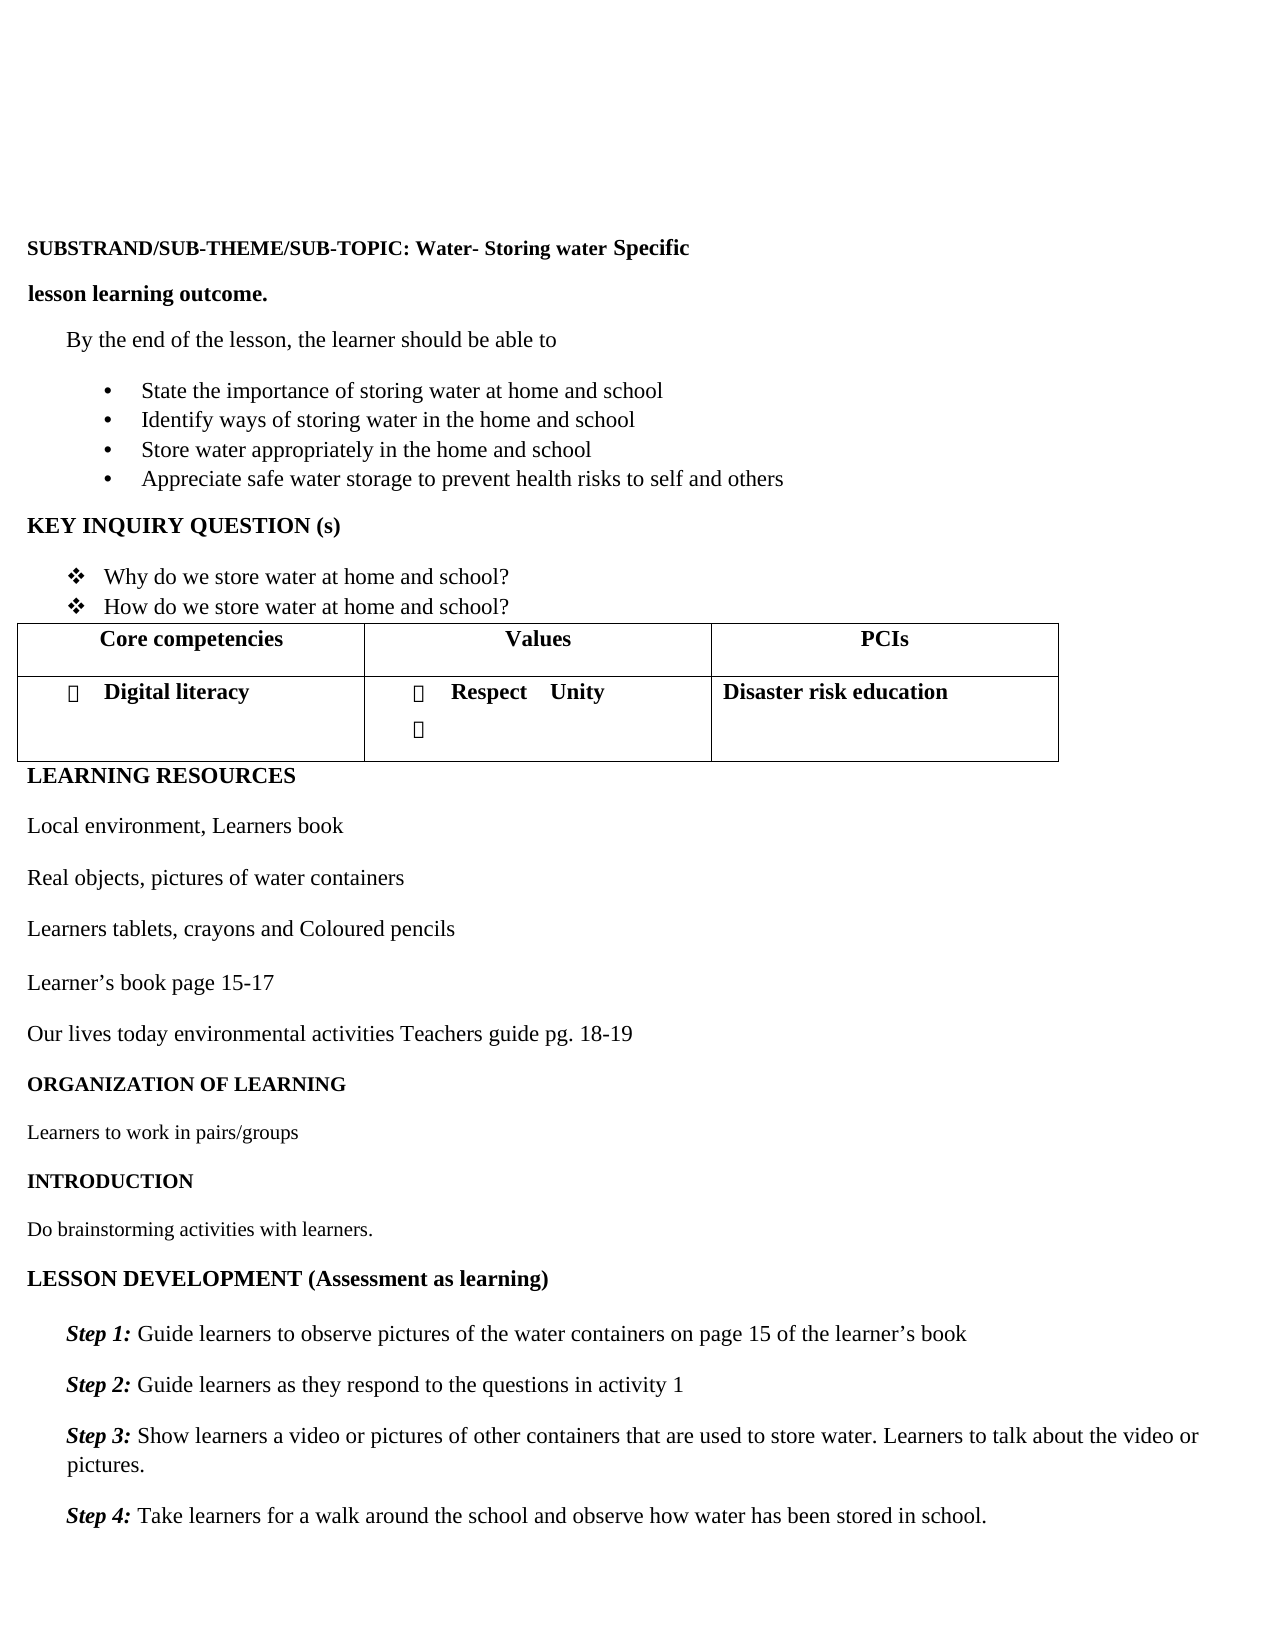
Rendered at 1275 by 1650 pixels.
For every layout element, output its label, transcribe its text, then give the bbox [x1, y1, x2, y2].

text Local environment, Learners book [27, 813, 1241, 839]
text LEARNING RESOURCES [27, 762, 1241, 788]
list Appreciate safe water storage to prevent health risks to self and others [103, 464, 1241, 491]
table_header Core competencies [99, 624, 364, 676]
table_cell   [365, 677, 450, 761]
text LESSON DEVELOPMENT (Assessment as learning) [27, 1265, 1241, 1292]
table_header [365, 624, 450, 676]
table_header [18, 624, 99, 676]
text Step 2: Guide learners as they respond to the questions in activity 1 [66, 1371, 1241, 1398]
text Step 3: Show learners a video or pictures of other containers that are used to store water. Learners to talk about the video or pictures. [66, 1422, 1241, 1478]
text Learners tablets, crayons and Coloured pencils [27, 915, 1241, 941]
text By the end of the lesson, the learner should be able to [66, 326, 1241, 353]
list How do we store water at home and school? [66, 593, 1241, 620]
text KEY INQUIRY QUESTION (s) [27, 513, 1241, 539]
table_header PCIs [712, 624, 1058, 676]
text Do brainstorming activities with learners. [27, 1217, 1241, 1241]
list Store water appropriately in the home and school [103, 436, 1241, 462]
table_header Values [450, 624, 711, 676]
text Step 4: Take learners for a walk around the school and observe how water has been stored in school. [66, 1502, 1241, 1529]
text Step 1: Guide learners to observe pictures of the water containers on page 15 of the learner’s book [66, 1320, 1241, 1346]
text ORGANIZATION OF LEARNING [27, 1072, 877, 1096]
list Identify ways of storing water in the home and school [103, 406, 1241, 433]
text INTRODUCTION [27, 1168, 877, 1193]
list Why do we store water at home and school? [66, 563, 1241, 589]
table_cell  [18, 677, 99, 761]
table_cell Digital literacy [99, 677, 364, 761]
table_cell Respect Unity [450, 677, 711, 761]
text Learners to work in pairs/groups [27, 1120, 1241, 1144]
text Real objects, pictures of water containers [27, 864, 1241, 890]
text Our lives today environmental activities Teachers guide pg. 18-19 [27, 1021, 1241, 1047]
text SUBSTRAND/SUB-THEME/SUB-TOPIC: Water- Storing water Specific lesson learning outcome. [27, 234, 689, 307]
table_cell Disaster risk education [712, 677, 1058, 761]
list State the importance of storing water at home and school [103, 377, 1241, 404]
text Learner’s book page 15-17 [27, 969, 1241, 996]
